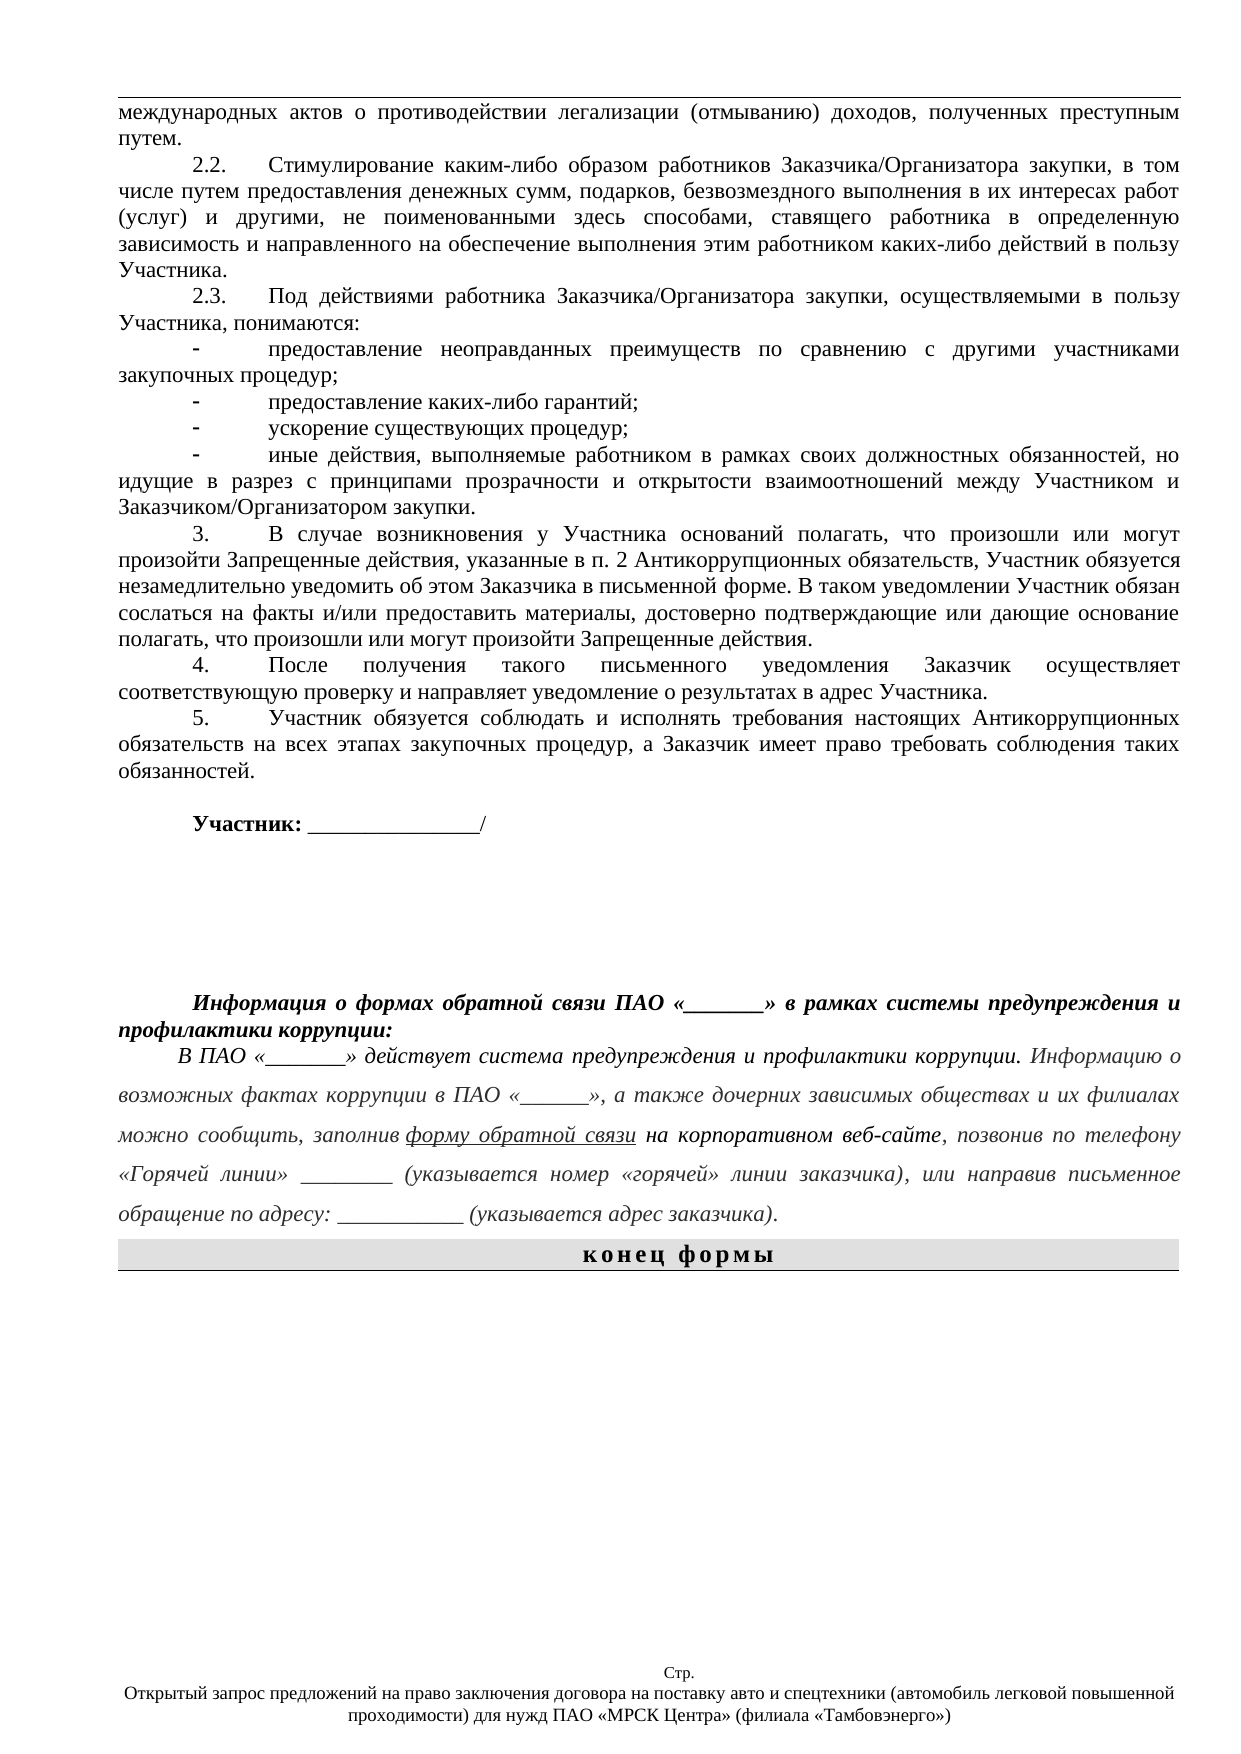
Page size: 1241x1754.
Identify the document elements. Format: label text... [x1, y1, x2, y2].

text Участник: _______________/ [118, 809, 1181, 836]
text В ПАО «_______» действует система предупреждения и профилактики коррупции. Информацию о возможных фактах коррупции в ПАО «______», а также дочерних зависимых обществах и их филиалах можно сообщить, заполнив форму обратной связи на корпоративном веб-сайте, позвонив по телефону «Горячей линии» ________ (указывается номер «горячей» линии заказчика), или направив письменное обращение по адресу: ___________ (указывается адрес заказчика). [118, 1042, 1181, 1081]
list ускорение существующих процедур; [118, 414, 1181, 441]
list иные действия, выполняемые работником в рамках своих должностных обязанностей, но идущие в разрез с принципами прозрачности и открытости взаимоотношений между Участником и Заказчиком/Организатором закупки. [118, 441, 1181, 520]
list В случае возникновения у Участника оснований полагать, что произошли или могут произойти Запрещенные действия, указанные в п. 2 Антикоррупционных обязательств, Участник обязуется незамедлительно уведомить об этом Заказчика в письменной форме. В таком уведомлении Участник обязан сослаться на факты и/или предоставить материалы, достоверно подтверждающие или дающие основание полагать, что произошли или могут произойти Запрещенные действия. [118, 520, 1181, 651]
list Участник обязуется соблюдать и исполнять требования настоящих Антикоррупционных обязательств на всех этапах закупочных процедур, а Заказчик имеет право требовать соблюдения таких обязанностей. [118, 704, 1181, 783]
text конец формы [118, 1239, 1179, 1270]
list предоставление неоправданных преимуществ по сравнению с другими участниками закупочных процедур; [118, 335, 1181, 388]
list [118, 98, 1181, 151]
text Информация о формах обратной связи ПАО «_______» в рамках системы предупреждения и профилактики коррупции: [118, 989, 1181, 1042]
list Под действиями работника Заказчика/Организатора закупки, осуществляемыми в пользу Участника, понимаются: [118, 282, 1181, 335]
text В ПАО «_______» действует система предупреждения и профилактики коррупции. Информацию о возможных фактах коррупции в ПАО «______», а также дочерних зависимых обществах и их филиалах можно сообщить, заполнив форму обратной связи на корпоративном веб-сайте, позвонив по телефону «Горячей линии» ________ (указывается номер «горячей» линии заказчика), или направив письменное обращение по адресу: ___________ (указывается адрес заказчика). [118, 1108, 1181, 1160]
list Cтимулирование каким-либо образом работников Заказчика/Организатора закупки, в том числе путем предоставления денежных сумм, подарков, безвозмездного выполнения в их интересах работ (услуг) и другими, не поименованными здесь способами, ставящего работника в определенную зависимость и направленного на обеспечение выполнения этим работником каких-либо действий в пользу Участника. [118, 151, 1181, 282]
text В ПАО «_______» действует система предупреждения и профилактики коррупции. Информацию о возможных фактах коррупции в ПАО «______», а также дочерних зависимых обществах и их филиалах можно сообщить, заполнив форму обратной связи на корпоративном веб-сайте, позвонив по телефону «Горячей линии» ________ (указывается номер «горячей» линии заказчика), или направив письменное обращение по адресу: ___________ (указывается адрес заказчика). [118, 1187, 1181, 1226]
list предоставление каких-либо гарантий; [118, 388, 1181, 414]
list После получения такого письменного уведомления Заказчик осуществляет соответствующую проверку и направляет уведомление о результатах в адрес Участника. [118, 651, 1181, 704]
